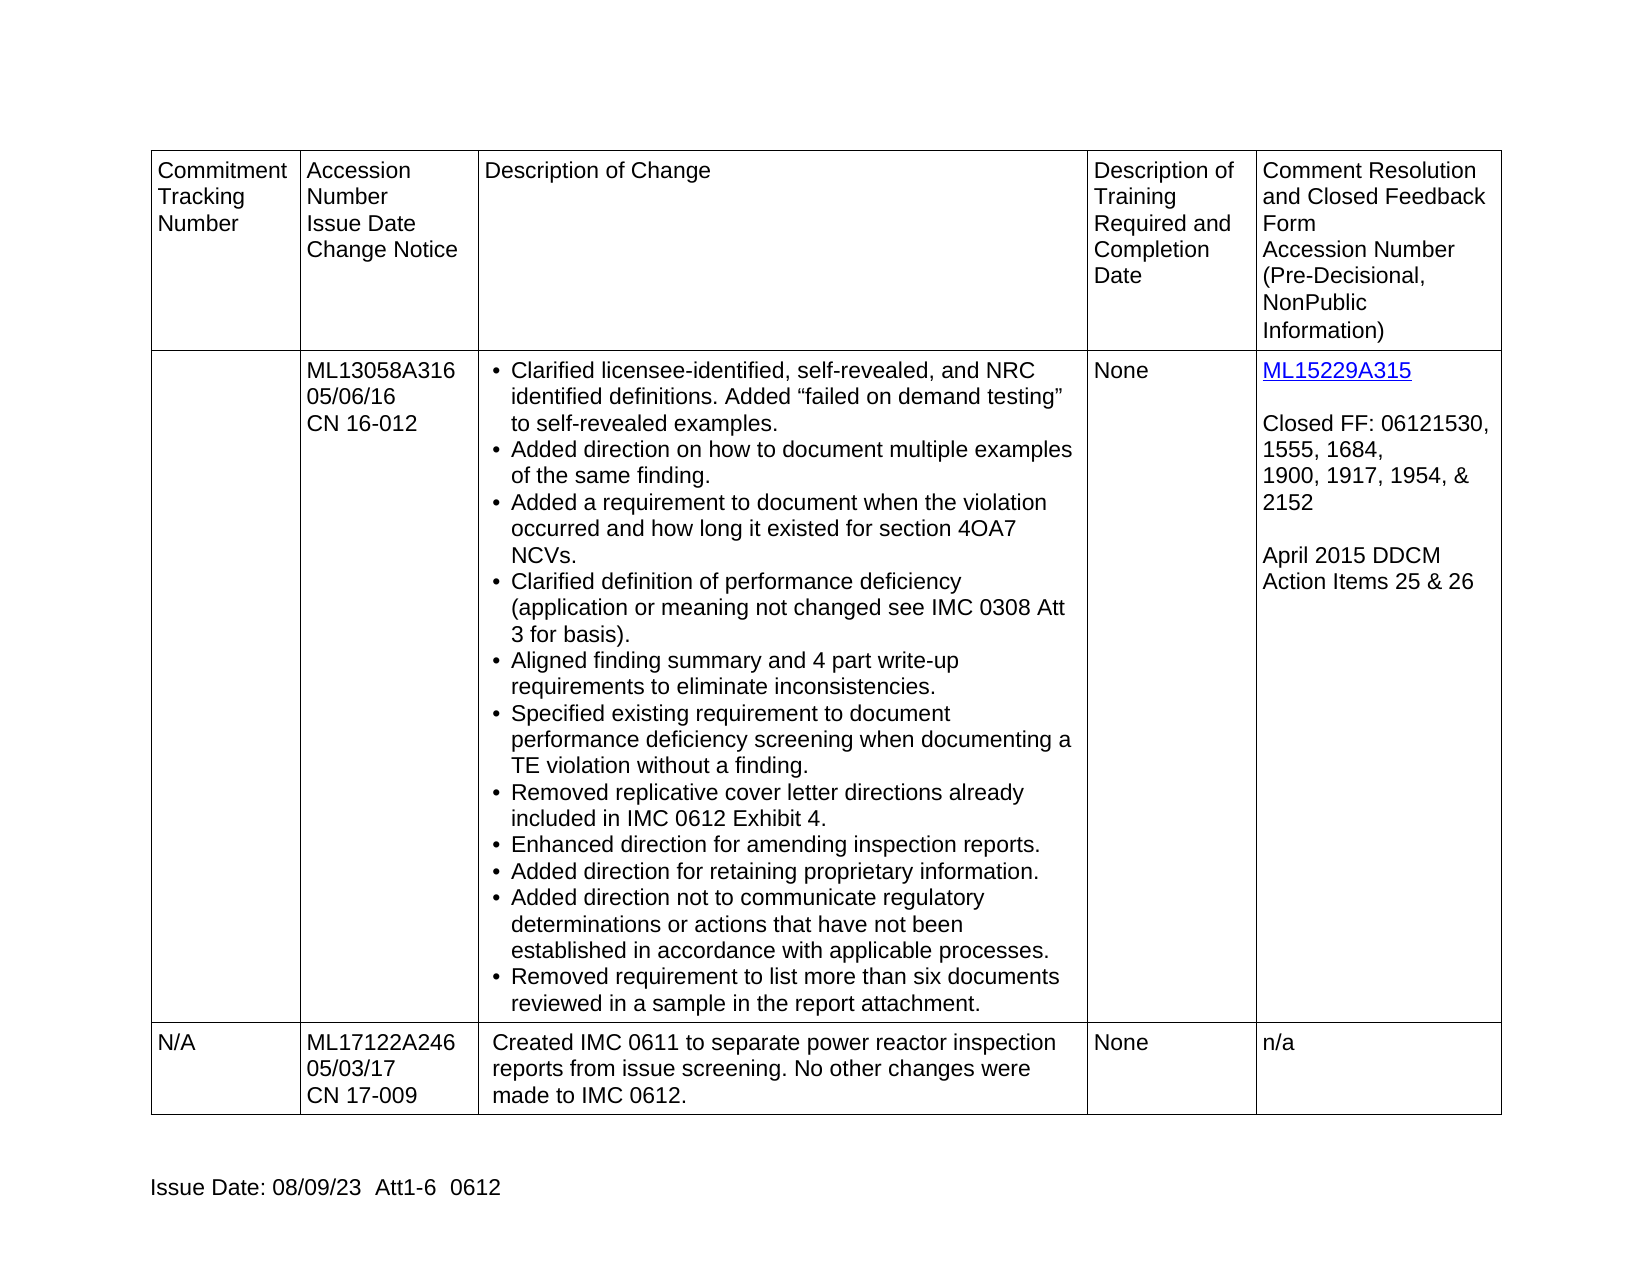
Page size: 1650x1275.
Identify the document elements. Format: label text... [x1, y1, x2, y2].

table_header Comment Resolution and Closed Feedback Form Accession Number (Pre-Decisional, NonPublic Information) [1257, 151, 1501, 350]
table_cell None [1088, 1023, 1256, 1114]
table_cell ML17122A246 05/03/17 CN 17-009 [301, 1023, 478, 1114]
table_cell None [1088, 351, 1256, 1022]
table_cell n/a [1257, 1023, 1501, 1114]
table_cell ML15229A315 Closed FF: 06121530, 1555, 1684, 1900, 1917, 1954, & 2152 April 2015 DDCM Action Items 25 & 26 [1257, 351, 1501, 1022]
table_cell N/A [152, 1023, 300, 1114]
table_cell ML13058A316 05/06/16 CN 16-012 [301, 351, 478, 1022]
table_cell Created IMC 0611 to separate power reactor inspection reports from issue screening. No other changes were made to IMC 0612. [479, 1023, 1087, 1114]
table_header Accession Number Issue Date Change Notice [301, 151, 478, 350]
table_header Description of Change [479, 151, 1087, 350]
table_cell [152, 351, 300, 1022]
table_header Description of Training Required and Completion Date [1088, 151, 1256, 350]
table_cell Clarified licensee-identified, self-revealed, and NRC identified definitions. Added “failed on demand testing” to self-revealed examples. Added direction on how to document multiple examples of the same finding. Added a requirement to document when the violation occurred and how long it existed for section 4OA7 NCVs. Clarified definition of performance deficiency (application or meaning not changed see IMC 0308 Att 3 for basis). Aligned finding summary and 4 part write-up requirements to eliminate inconsistencies. Specified existing requirement to document performance deficiency screening when documenting a TE violation without a finding. Removed replicative cover letter directions already included in IMC 0612 Exhibit 4. Enhanced direction for amending inspection reports. Added direction for retaining proprietary information. Added direction not to communicate regulatory determinations or actions that have not been established in accordance with applicable processes. Removed requirement to list more than six documents reviewed in a sample in the report attachment. [479, 351, 1087, 1022]
table_header Commitment Tracking Number [152, 151, 300, 350]
